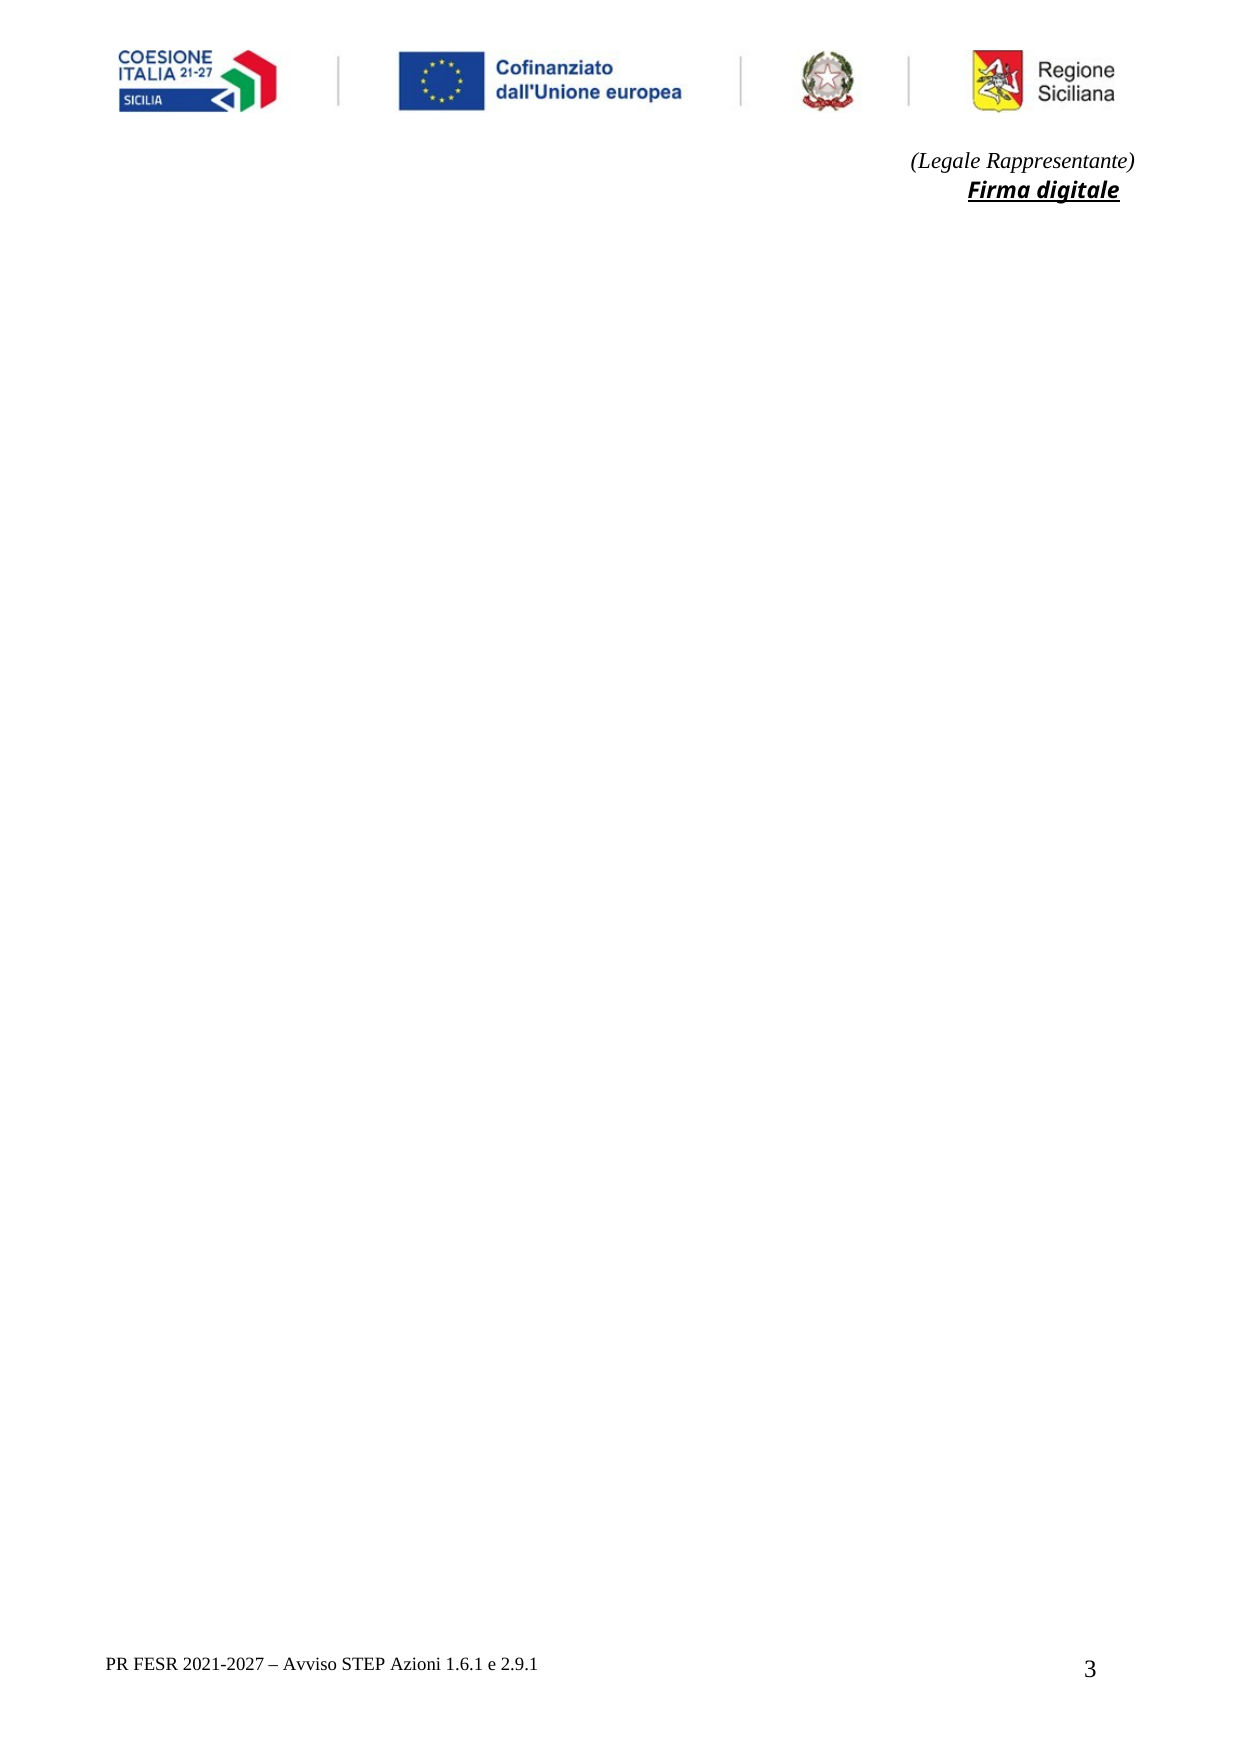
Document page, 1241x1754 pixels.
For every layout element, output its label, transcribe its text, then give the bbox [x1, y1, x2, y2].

text Firma digitale [118, 174, 1122, 205]
picture [118, 50, 1115, 113]
text (Legale Rappresentante) [118, 148, 1137, 174]
